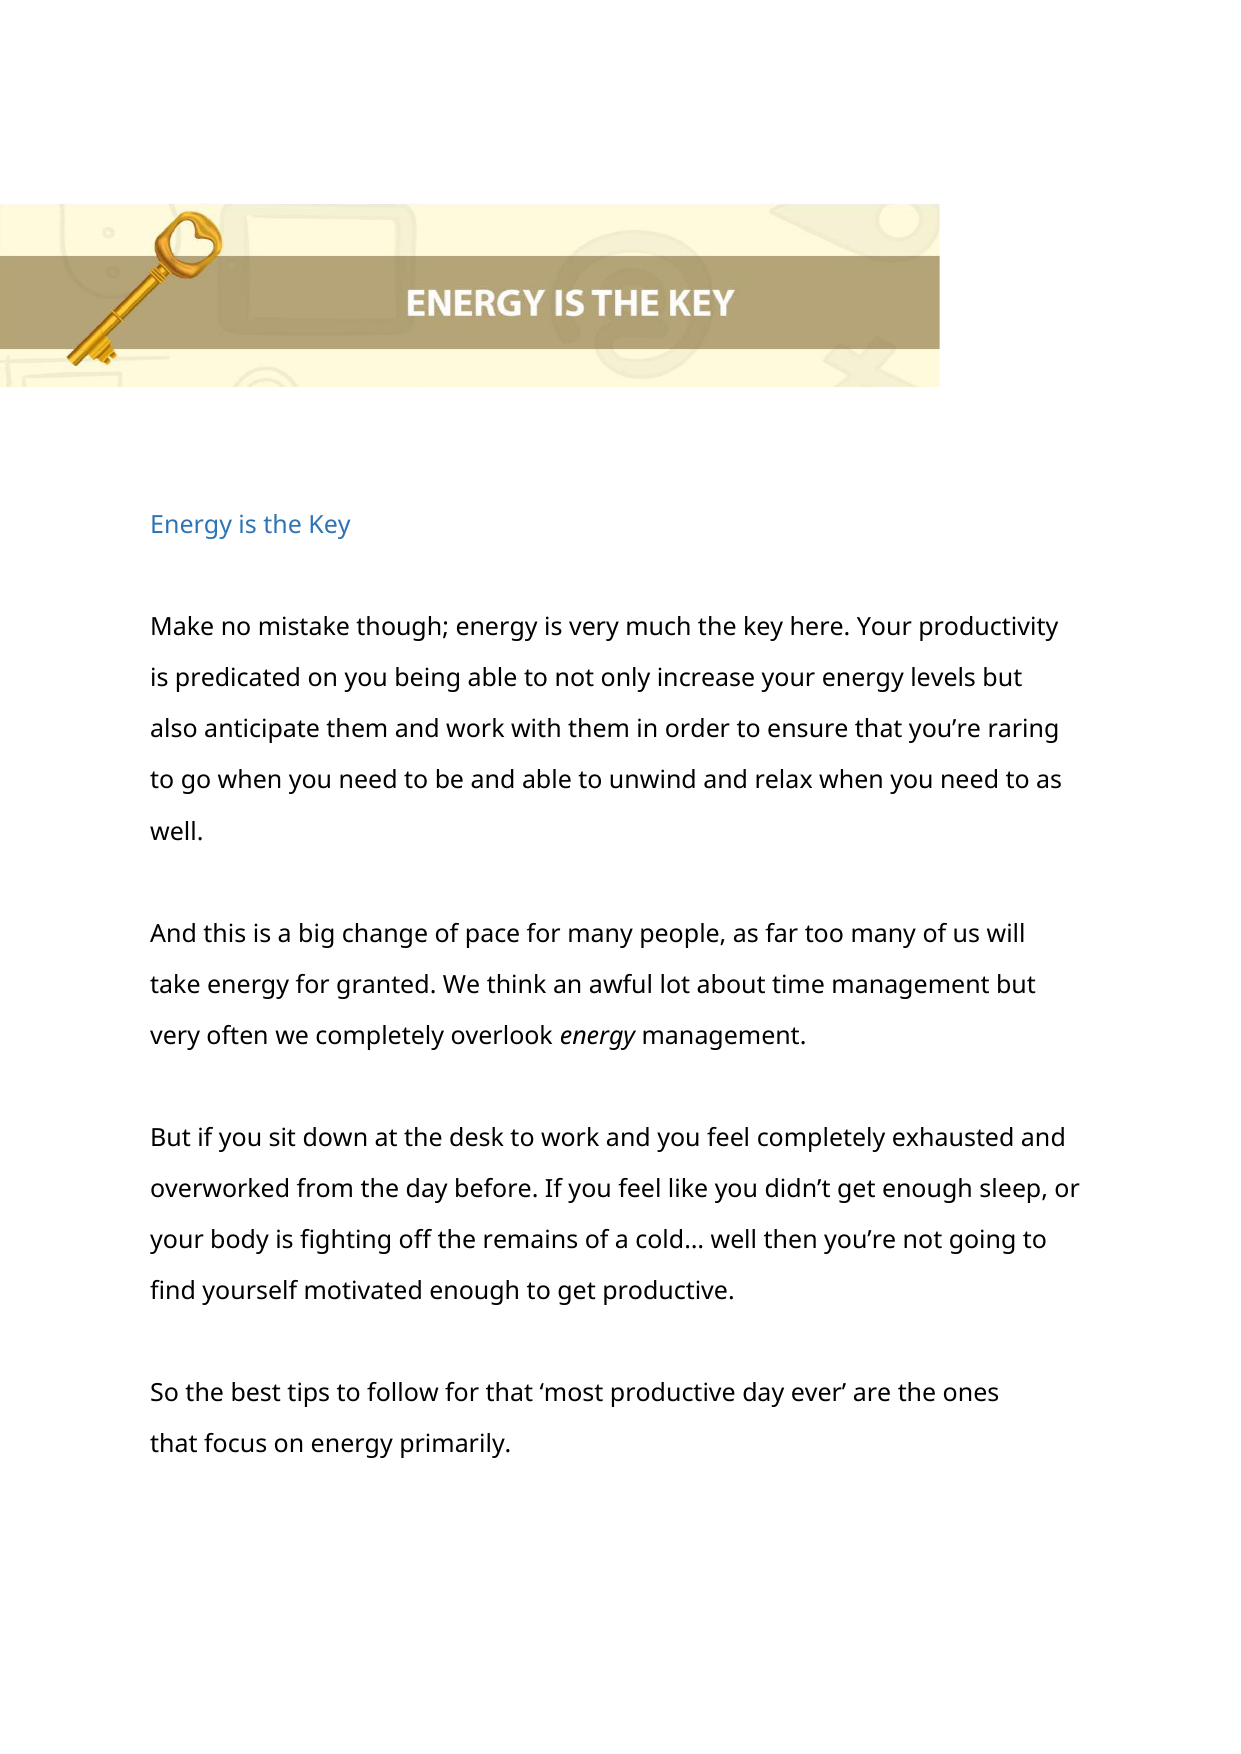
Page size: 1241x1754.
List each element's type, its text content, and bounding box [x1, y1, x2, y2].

text And this is a big change of pace for many people, as far too many of us will take energy for granted. We think an awful lot about time management but very often we completely overlook energy management. [150, 915, 1073, 1051]
picture [0, 203, 940, 387]
text Make no mistake though; energy is very much the key here. Your productivity is predicated on you being able to not only increase your energy levels but also anticipate them and work with them in order to ensure that you’re raring to go when you need to be and able to unwind and relax when you need to as well. [150, 609, 1067, 847]
text But if you sit down at the desk to work and you feel completely exhausted and overworked from the day before. If you feel like you didn’t get enough sleep, or your body is fighting off the remains of a cold… well then you’re not going to find yourself motivated enough to get productive. [150, 1119, 1083, 1307]
text Energy is the Key [150, 507, 1090, 541]
text So the best tips to follow for that ‘most productive day ever’ are the ones that focus on energy primarily. [150, 1375, 1029, 1460]
